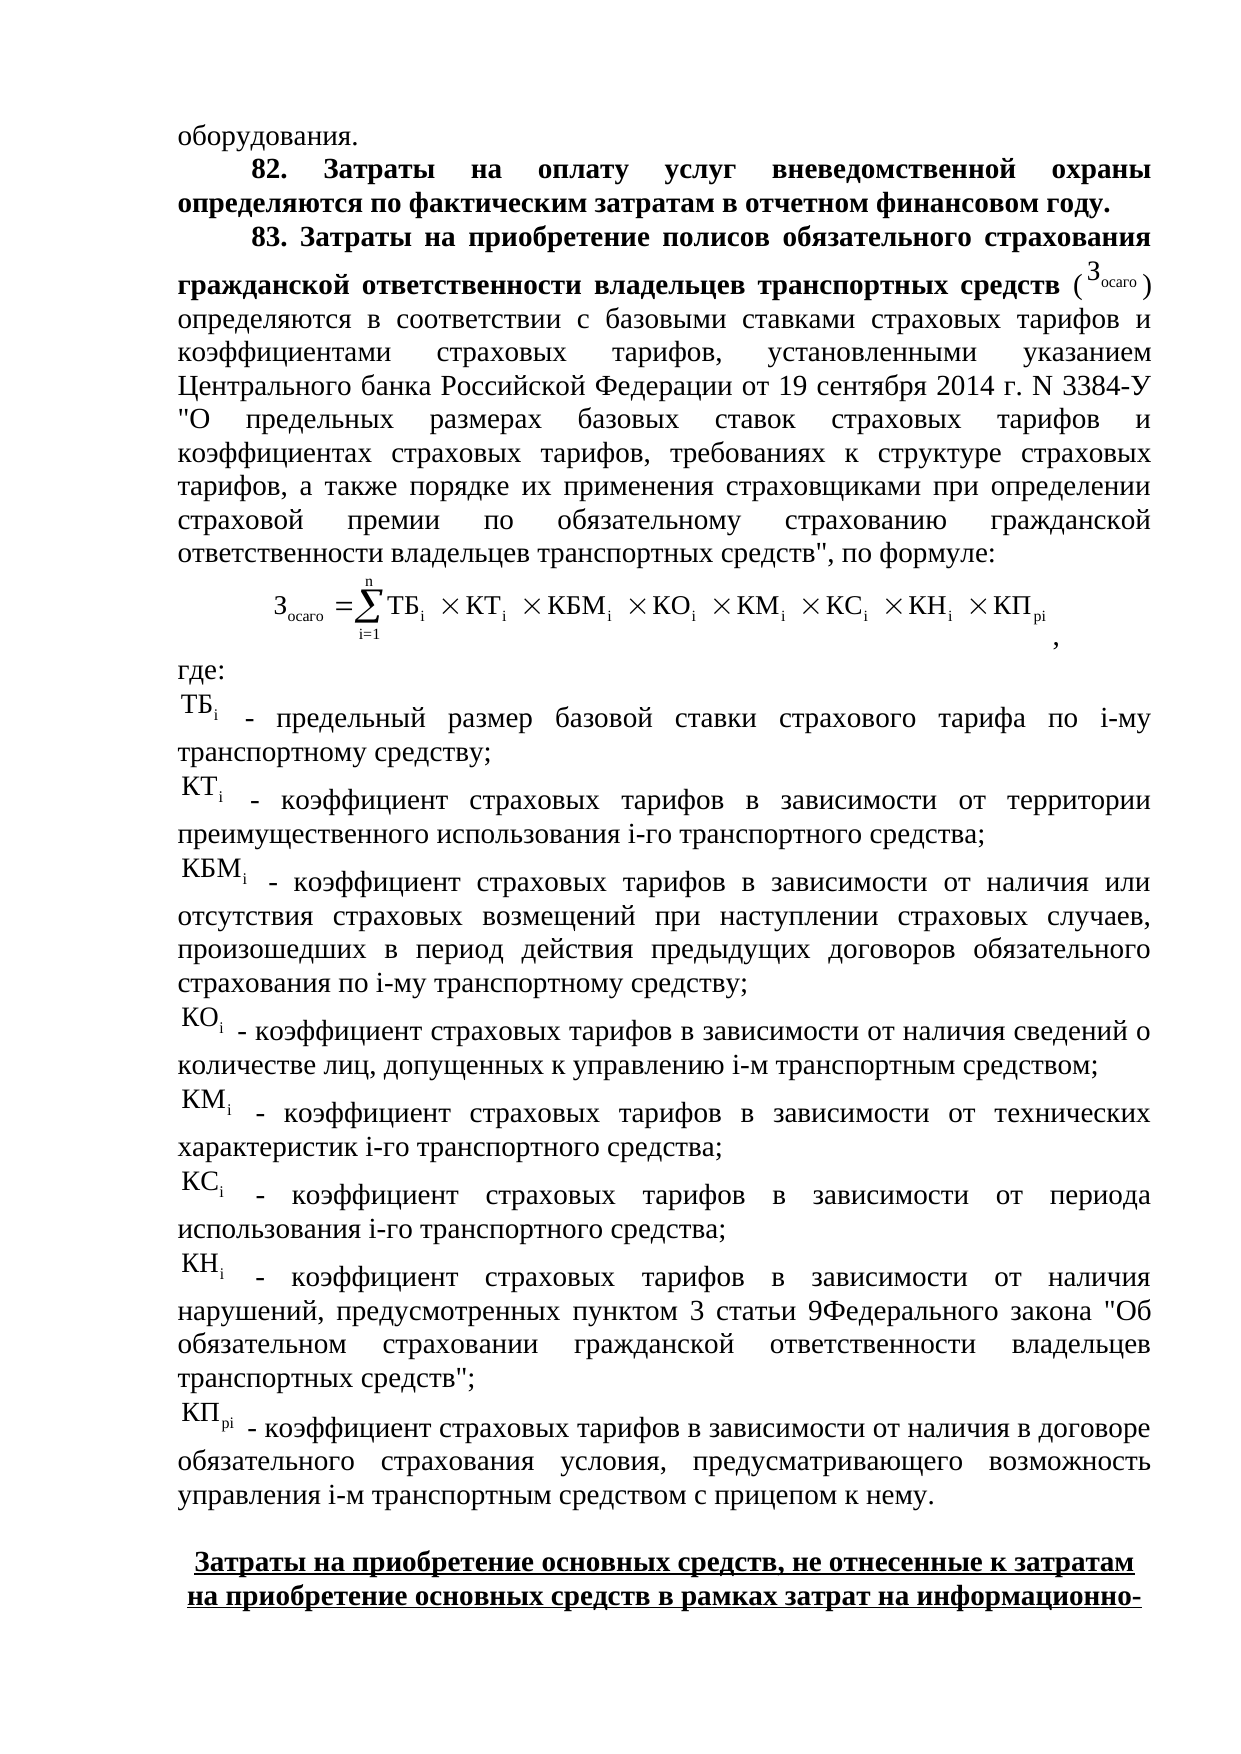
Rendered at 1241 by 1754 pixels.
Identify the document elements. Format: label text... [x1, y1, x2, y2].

text - предельный размер базовой ставки страхового тарифа по i-му транспортному средству; [177, 685, 1152, 767]
text где: [177, 652, 1152, 685]
text 82. Затраты на оплату услуг вневедомственной охраны определяются по фактическим затратам в отчетном финансовом году. [177, 152, 1152, 219]
text - коэффициент страховых тарифов в зависимости от наличия сведений о количестве лиц, допущенных к управлению i-м транспортным средством; [177, 998, 1152, 1080]
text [177, 1544, 1152, 1611]
text - коэффициент страховых тарифов в зависимости от периода использования i-го транспортного средства; [177, 1162, 1152, 1244]
text - коэффициент страховых тарифов в зависимости от наличия или отсутствия страховых возмещений при наступлении страховых случаев, произошедших в период действия предыдущих договоров обязательного страхования по i-му транспортному средству; [177, 849, 1152, 998]
text , [177, 569, 1152, 652]
text - коэффициент страховых тарифов в зависимости от технических характеристик i-го транспортного средства; [177, 1080, 1152, 1162]
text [177, 118, 1152, 152]
text - коэффициент страховых тарифов в зависимости от наличия нарушений, предусмотренных пунктом 3 статьи 9Федерального закона "Об обязательном страховании гражданской ответственности владельцев транспортных средств"; [177, 1244, 1152, 1393]
text 83. Затраты на приобретение полисов обязательного страхования гражданской ответственности владельцев транспортных средств () определяются в соответствии с базовыми ставками страховых тарифов и коэффициентами страховых тарифов, установленными указанием Центрального банка Российской Федерации от 19 сентября 2014 г. N 3384-У "О предельных размерах базовых ставок страховых тарифов и коэффициентах страховых тарифов, требованиях к структуре страховых тарифов, а также порядке их применения страховщиками при определении страховой премии по обязательному страхованию гражданской ответственности владельцев транспортных средств", по формуле: [177, 219, 1152, 569]
text - коэффициент страховых тарифов в зависимости от наличия в договоре обязательного страхования условия, предусматривающего возможность управления i-м транспортным средством с прицепом к нему. [177, 1393, 1152, 1511]
text - коэффициент страховых тарифов в зависимости от территории преимущественного использования i-го транспортного средства; [177, 767, 1152, 849]
